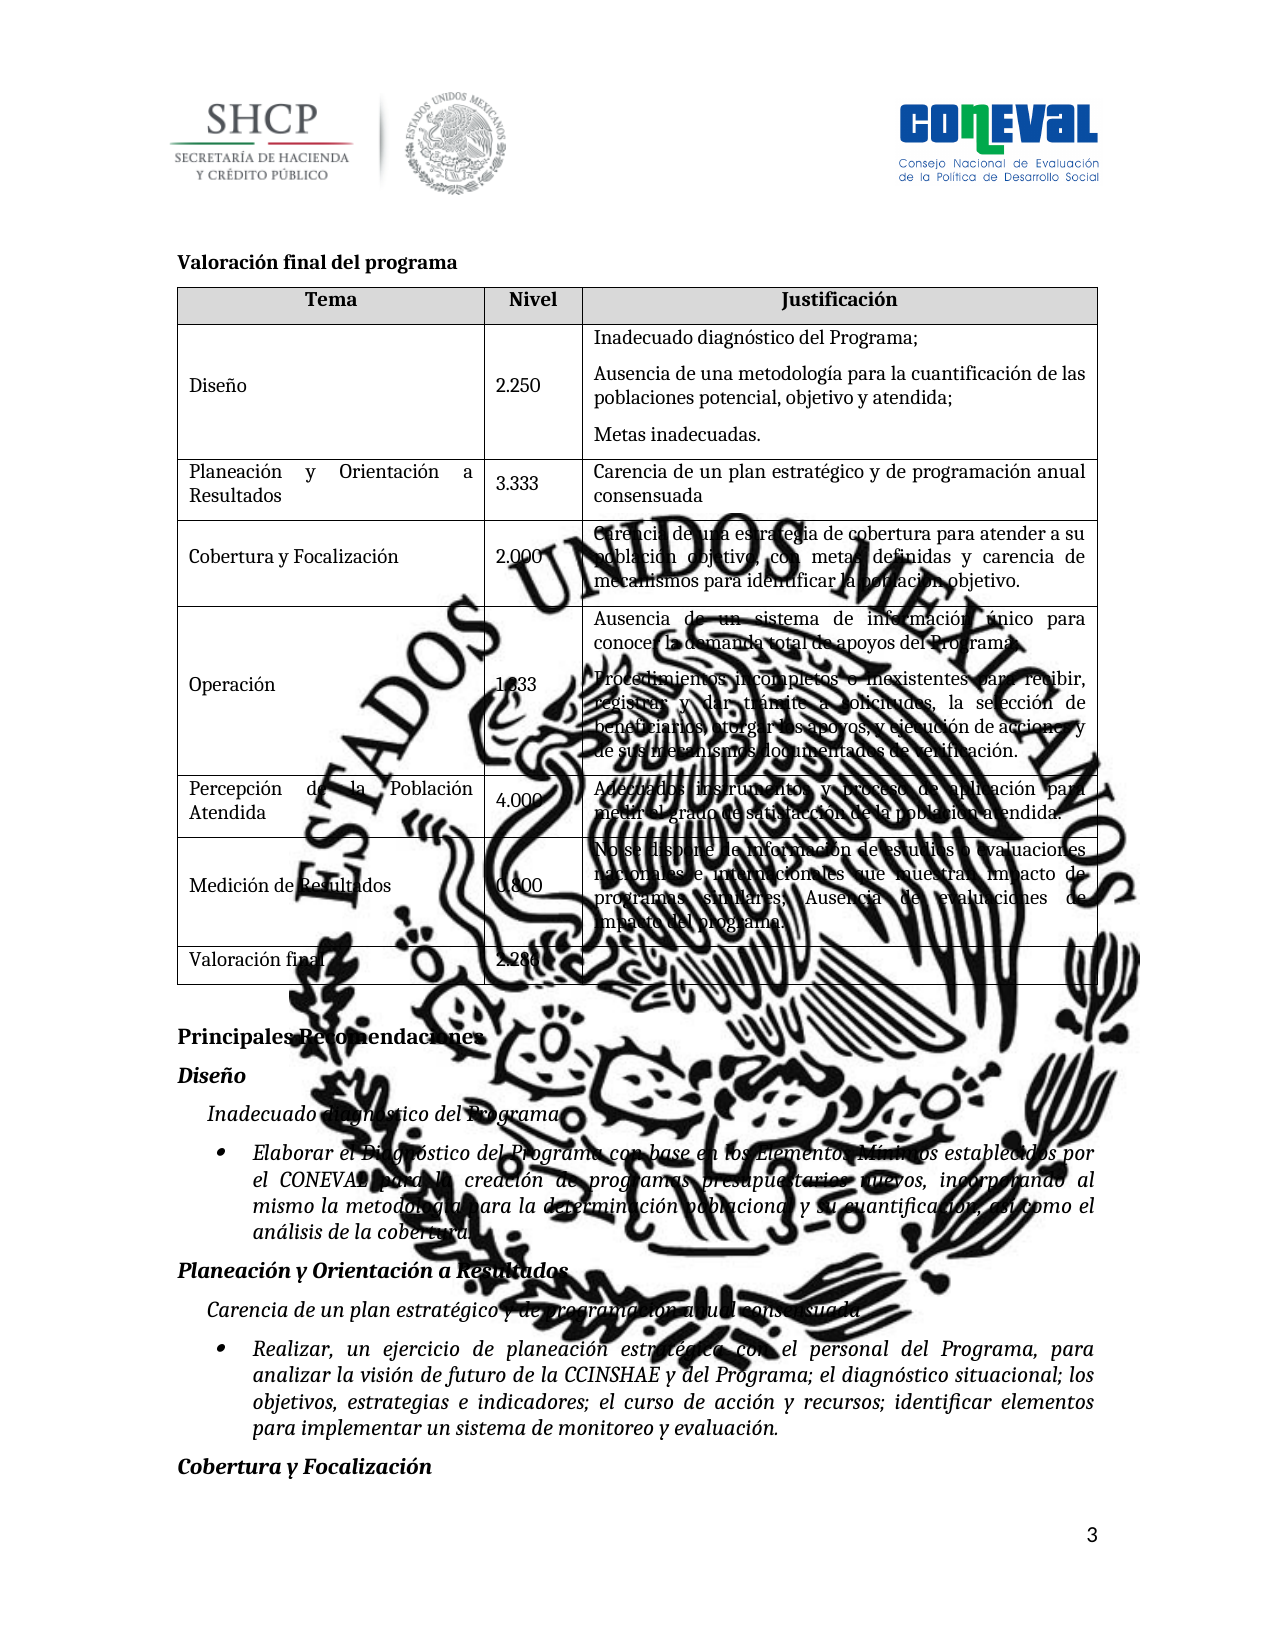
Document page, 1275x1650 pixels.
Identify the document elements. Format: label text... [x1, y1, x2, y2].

text Principales Recomendaciones [177, 1023, 1098, 1050]
table_cell No se dispone de información de estudios o evaluaciones nacionales e internacionales que muestran impacto de programas similares; Ausencia de evaluaciones de impacto del programa. [583, 838, 1097, 946]
table_cell Ausencia de un sistema de información único para conocer la demanda total de apoyos del Programa; Procedimientos incompletos o inexistentes para recibir, registrar y dar trámite a solicitudes, la selección de beneficiarios, otorgar los apoyos, y ejecución de acciones y de sus mecanismos documentados de verificación. [583, 607, 1097, 775]
table_cell 4.000 [485, 776, 582, 837]
list Realizar, un ejercicio de planeación estratégica con el personal del Programa, para analizar la visión de futuro de la CCINSHAE y del Programa; el diagnóstico situacional; los objetivos, estrategias e indicadores; el curso de acción y recursos; identificar elementos para implementar un sistema de monitoreo y evaluación. [215, 1336, 1098, 1441]
table_cell Medición de Resultados [178, 838, 484, 946]
text Carencia de un plan estratégico y de programación anual consensuada [207, 1297, 1098, 1323]
text Planeación y Orientación a Resultados [177, 1258, 1098, 1284]
table_header Nivel [485, 288, 582, 324]
table_cell 1.333 [485, 607, 582, 775]
table_cell Percepción de la Población Atendida [178, 776, 484, 837]
table_cell Adecuados instrumentos y proceso de aplicación para medir el grado de satisfacción de la población atendida. [583, 776, 1097, 837]
table_cell 2.286 [485, 947, 582, 984]
text Cobertura y Focalización [177, 1454, 1098, 1480]
table_cell 2.000 [485, 521, 582, 606]
table_cell [583, 947, 1097, 984]
table_cell Carencia de un plan estratégico y de programación anual consensuada [583, 460, 1097, 520]
picture [289, 513, 1140, 1371]
text Inadecuado diagnóstico del Programa [207, 1101, 1098, 1128]
table_cell Valoración final [178, 947, 484, 984]
table_header Tema [178, 288, 484, 324]
table_cell Planeación y Orientación a Resultados [178, 460, 484, 520]
table_cell 0.800 [485, 838, 582, 946]
picture [169, 92, 506, 195]
text Diseño [177, 1062, 1098, 1089]
table_cell Carencia de una estrategia de cobertura para atender a su población objetivo, con metas definidas y carencia de mecanismos para identificar la población objetivo. [583, 521, 1097, 606]
table_header Justificación [583, 288, 1097, 324]
table_cell 2.250 [485, 325, 582, 459]
table_cell Operación [178, 607, 484, 775]
table_cell Inadecuado diagnóstico del Programa; Ausencia de una metodología para la cuantificación de las poblaciones potencial, objetivo y atendida; Metas inadecuadas. [583, 325, 1097, 459]
table_cell Diseño [178, 325, 484, 459]
list Elaborar el Diagnóstico del Programa con base en los Elementos Mínimos establecidos por el CONEVAL para la creación de programas presupuestarios nuevos, incorporando al mismo la metodología para la determinación poblacional y su cuantificación, así como el análisis de la cobertura. [215, 1140, 1098, 1246]
table_cell 3.333 [485, 460, 582, 520]
text Valoración final del programa [177, 250, 1098, 274]
table_cell Cobertura y Focalización [178, 521, 484, 606]
